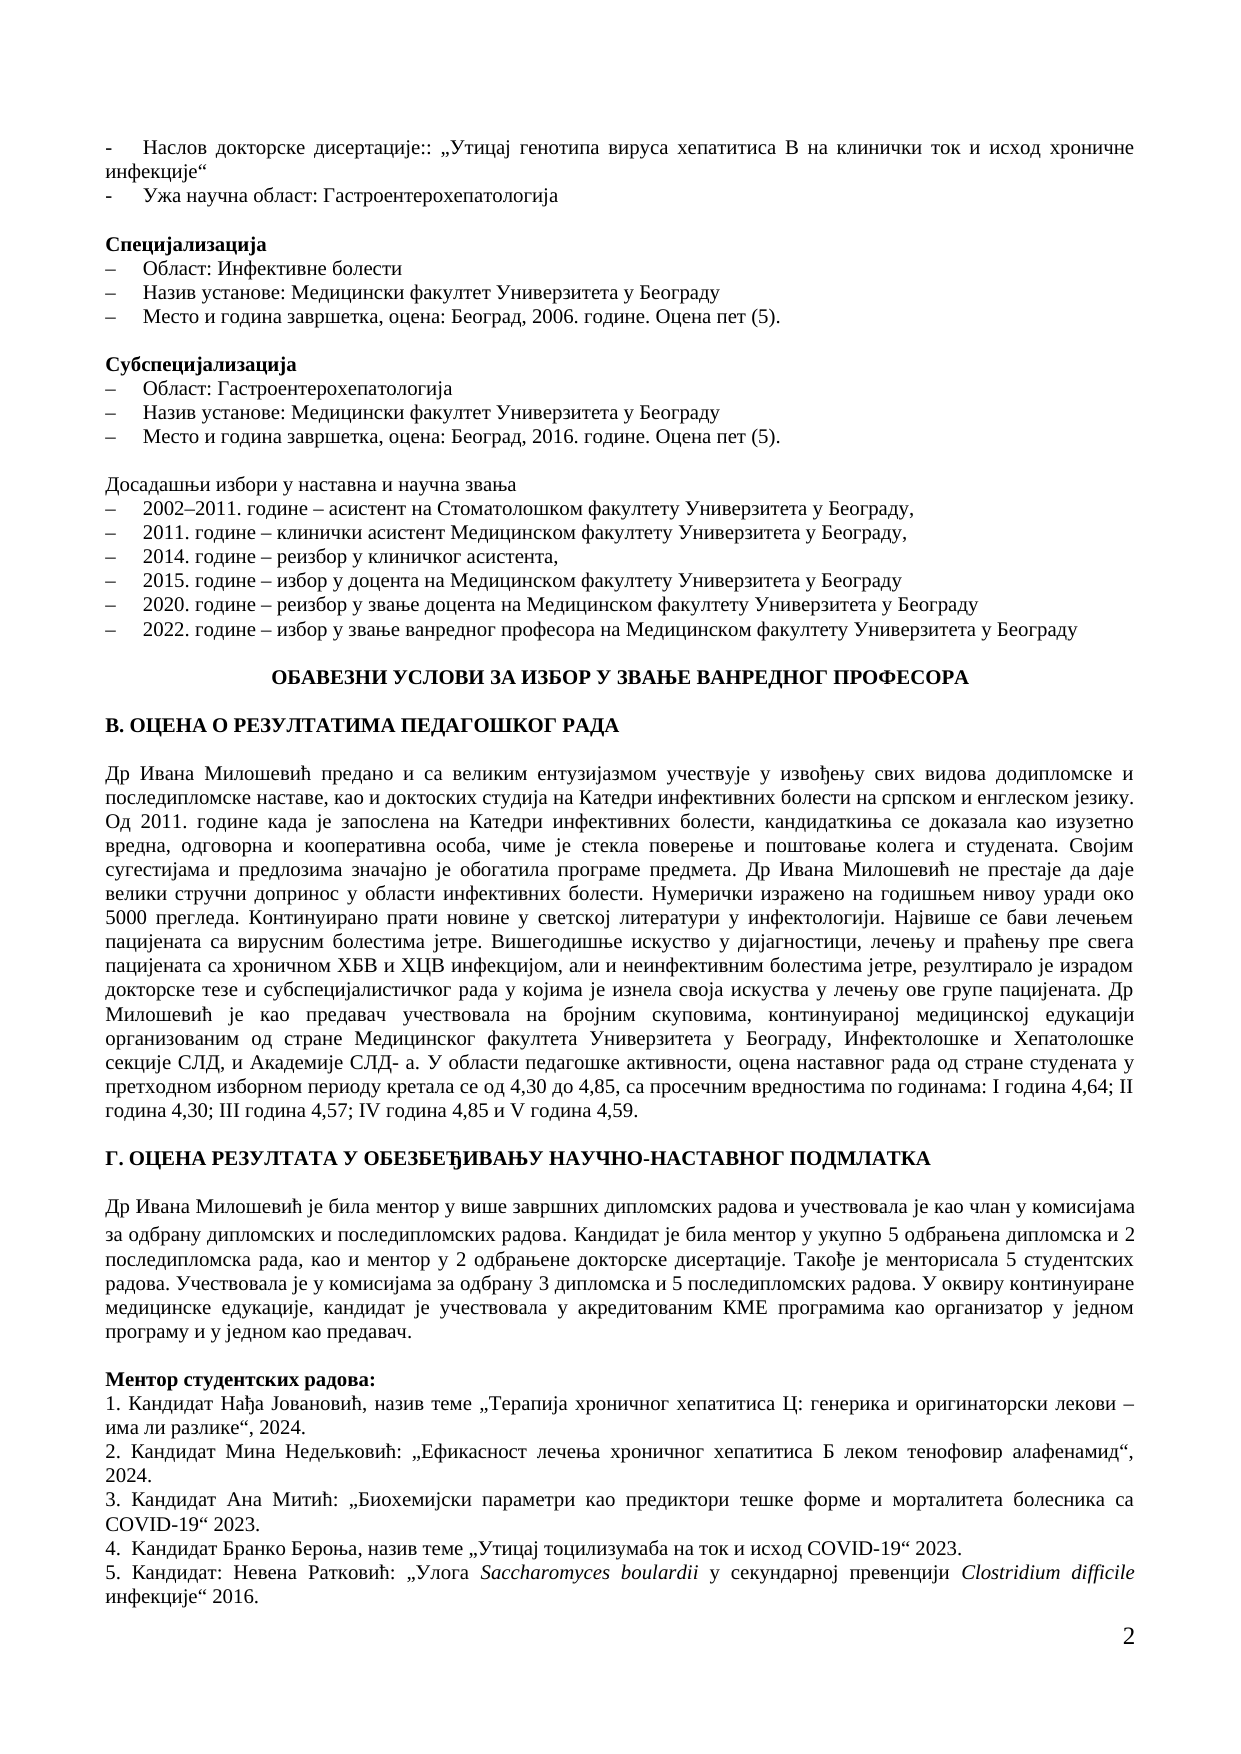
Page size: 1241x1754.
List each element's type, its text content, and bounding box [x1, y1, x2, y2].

list 2015. године – избор у доцента на Медицинском факултету Универзитета у Београду [105, 568, 1135, 592]
text – Oбласт: Инфективне болести [105, 256, 1135, 279]
list 2002–2011. године – асистент на Стоматолошком факултету Универзитета у Београду, [105, 496, 1135, 520]
text Ментор студентских радова: [105, 1367, 1135, 1391]
text – Oбласт: Гастроентерохепатологија [105, 376, 1135, 400]
text Специјализацијa [105, 231, 1135, 256]
text 5. Кандидат: Невена Ратковић: „Улога Saccharomyces boulardii у секундарној превенцији Clostridium difficile инфекције“ 2016. [105, 1559, 1135, 1608]
text 1. Кандидат Нађа Јовановић, назив теме „Терапија хроничног хепатитиса Ц: генерика и оригинаторски лекови – има ли разлике“, 2024. [105, 1391, 1135, 1439]
text – Назив установе: Медицински факултет Универзитета у Београду [105, 400, 1135, 424]
text ОБАВЕЗНИ УСЛОВИ ЗА ИЗБОР У ЗВАЊЕ ВАНРЕДНОГ ПРОФЕСОРА [105, 664, 1135, 689]
text – Место и година завршетка, оцена: Београд, 2016. године. Оцена пет (5). [105, 424, 1135, 448]
text 4. Kандидат Бранко Бероња, назив теме „Утицај тоцилизумаба на ток и исход COVID-19“ 2023. [105, 1536, 1135, 1559]
text 2. Кандидат Мина Недељковић: „Ефикасност лечења хроничног хепатитиса Б леком тенофовир алафенамид“, 2024. [105, 1439, 1135, 1487]
list 2020. године – реизбор у звање доцента на Медицинском факултету Универзитета у Београду [105, 592, 1135, 616]
text – Назив установе: Медицински факултет Универзитета у Београду [105, 279, 1135, 304]
text 3. Кандидат Ана Митић: „Биохемијски параметри као предиктори тешке форме и морталитета болесника са COVID-19“ 2023. [105, 1487, 1135, 1536]
text Др Ивана Милошевић предано и са великим ентузијазмом учествује у извођењу свих видова додипломске и последипломске наставе, као и доктоских студија на Катедри инфективних болести на српском и енглеском језику. Од 2011. године када је запослена на Катедри инфективних болести, кандидаткиња се доказала као изузетно вредна, одговорна и кооперативна особа, чиме је стекла поверење и поштовање колега и студената. Својим сугестијама и предлозима значајно је обогатила програме предмета. Др Ивана Милошевић не престаје да даје велики стручни допринос у области инфективних болести. Нумерички изражено на годишњем нивоу уради око 5000 прегледа. Континуирано прати новине у светској литератури у инфектологији. Највише се бави лечењем пацијената са вирусним болестима јетре. Вишегодишње искуство у дијагностици, лечењу и праћењу пре свега пацијената са хроничном ХБВ и ХЦВ инфекцијом, али и неинфективним болестима јетре, резултирало је израдом докторске тезе и субспецијалистичког рада у којима је изнела своја искуства у лечењу ове групе пацијената. Др Милошевић је као предавач учествовала на бројним скуповима, континуираној медицинској едукацији организованим од стране Медицинског факултета Универзитета у Београду, Инфектолошке и Хепатолошке секције СЛД, и Академије СЛД- а. У области педагошке активности, оцена наставног рада од стране студената у претходном изборном периоду кретала се од 4,30 до 4,85, са просечним вредностима по годинама: I година 4,64; II година 4,30; III година 4,57; IV година 4,85 и V година 4,59. [105, 761, 1135, 1122]
text - Ужа научна област: Гастроентерохепатологија [105, 183, 1135, 207]
text Др Ивана Милошевић је била ментор у више завршних дипломских радова и учествовала је као члан у комисијама за одбрану дипломских и последипломских радова. Кандидат је била ментор у укупно 5 одбрањена дипломска и 2 последипломска рада, као и ментор у 2 одбрањене докторске дисертације. Такође је менторисала 5 студентских радова. Учествовала је у комисијама за одбрану 3 дипломска и 5 последипломских радова. У оквиру континуиране медицинске едукације, кандидат је учествовала у акредитованим КМЕ програмима као организатор у једном програму и у једном као предавач. [105, 1194, 1135, 1343]
text Досадашњи избори у наставна и научна звања [105, 472, 1135, 496]
list 2014. године – реизбор у клиничког асистента, [105, 544, 1135, 568]
text В. ОЦЕНА О РЕЗУЛТАТИМА ПЕДАГОШКОГ РАДА [105, 713, 1135, 737]
list 2022. године – избор у звање ванредног професора на Медицинском факултету Универзитета у Београду [105, 616, 1135, 641]
text Г. ОЦЕНА РЕЗУЛТАТА У ОБЕЗБЕЂИВАЊУ НАУЧНО-НАСТАВНОГ ПОДМЛАТКА [105, 1146, 1135, 1170]
list 2011. године – клинички асистент Медицинском факултету Универзитета у Београду, [105, 520, 1135, 544]
text Субспецијализација [105, 352, 1135, 376]
text - Наслов докторске дисертације:: „Утицај генотипа вируса хепатитиса B на клинички ток и исход хроничне инфекције“ [105, 135, 1135, 183]
text – Место и година завршетка, оцена: Београд, 2006. године. Оцена пет (5). [105, 304, 1135, 328]
